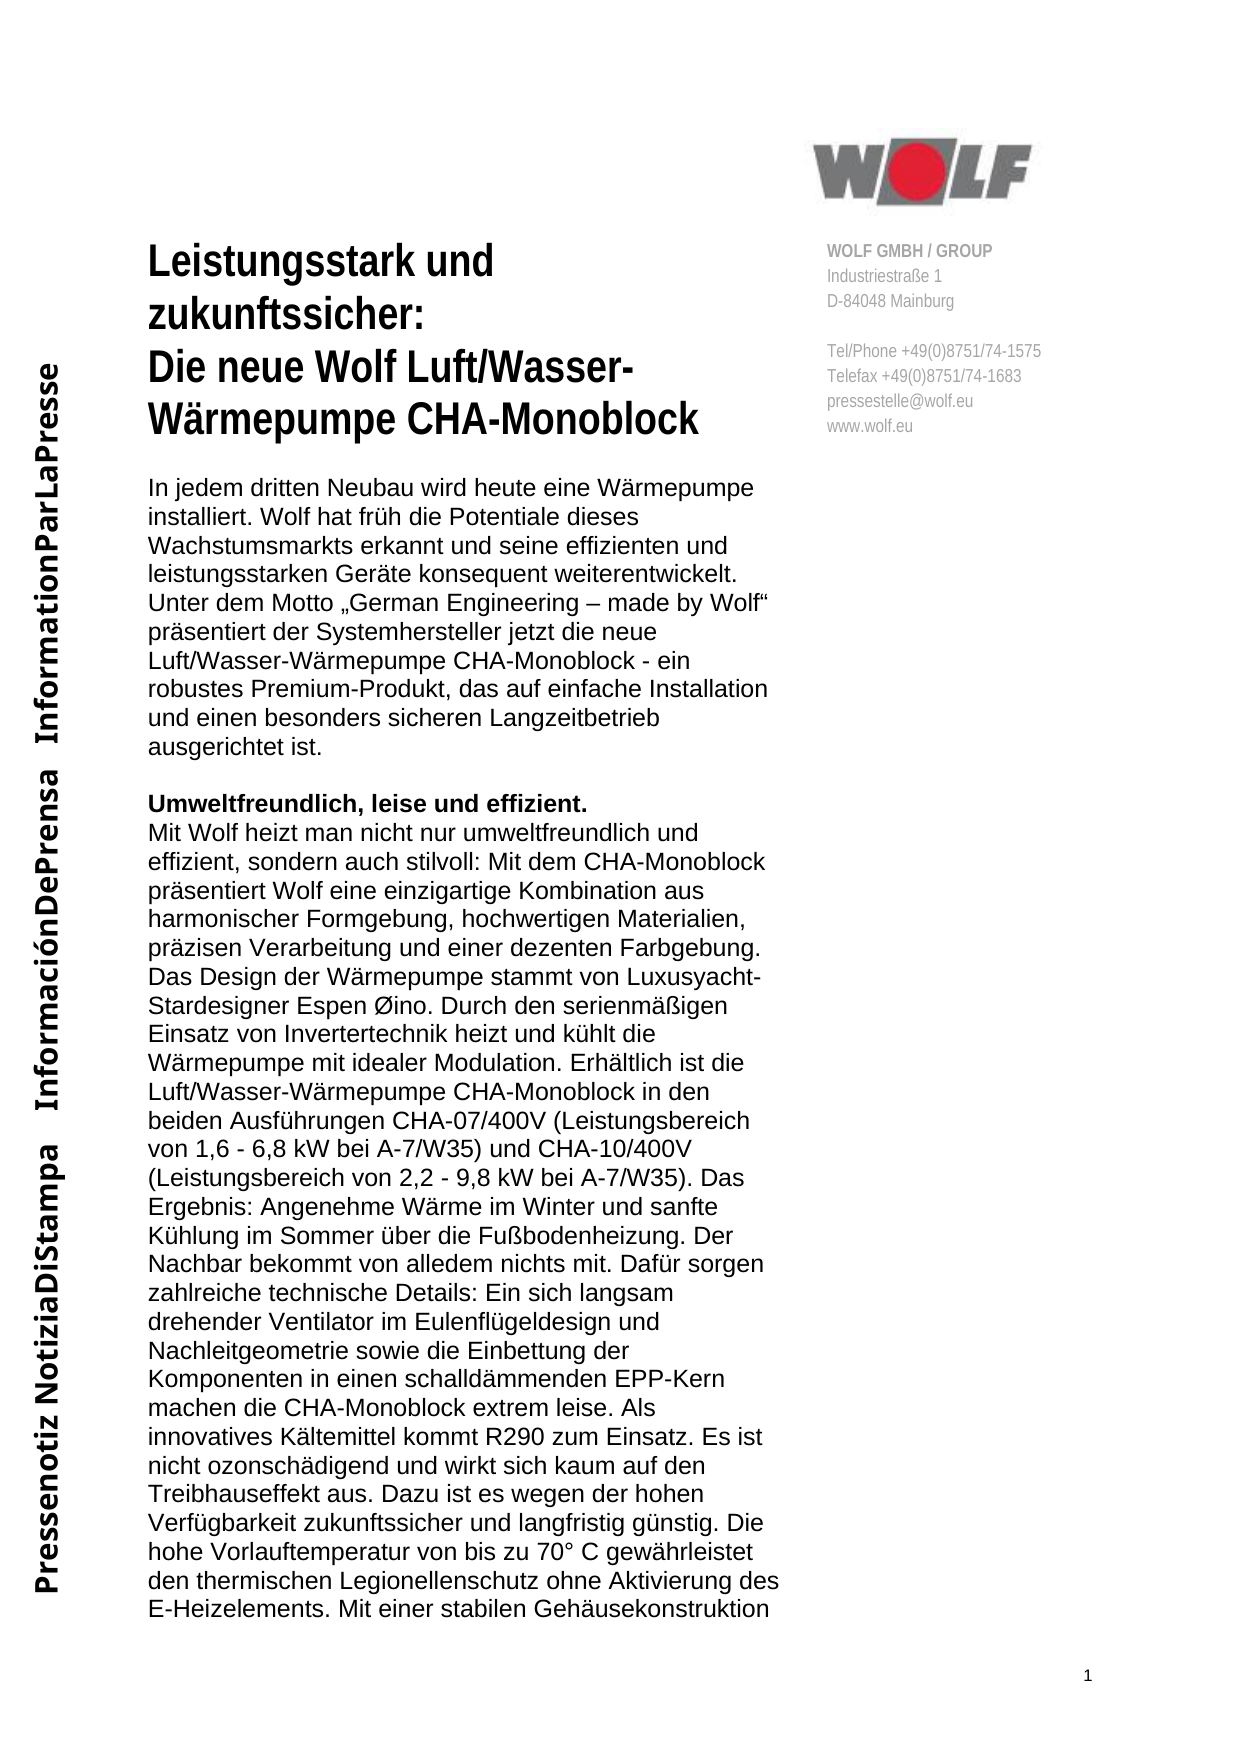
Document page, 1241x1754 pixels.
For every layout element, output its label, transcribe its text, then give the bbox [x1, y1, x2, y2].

text In jedem dritten Neubau wird heute eine Wärmepumpe installiert. Wolf hat früh die Potentiale dieses Wachstumsmarkts erkannt und seine effizienten und leistungsstarken Geräte konsequent weiterentwickelt. Unter dem Motto „German Engineering – made by Wolf“ präsentiert der Systemhersteller jetzt die neue Luft/Wasser-Wärmepumpe CHA-Monoblock - ein robustes Premium-Produkt, das auf einfache Installation und einen besonders sicheren Langzeitbetrieb ausgerichtet ist. [148, 473, 783, 761]
text Leistungsstark und zukunftssicher: [148, 234, 783, 339]
text Umweltfreundlich, leise und effizient. [148, 789, 783, 818]
picture [803, 128, 1044, 216]
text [148, 818, 783, 1623]
text Die neue Wolf Luft/Wasser-Wärmepumpe CHA-Monoblock [148, 339, 783, 444]
